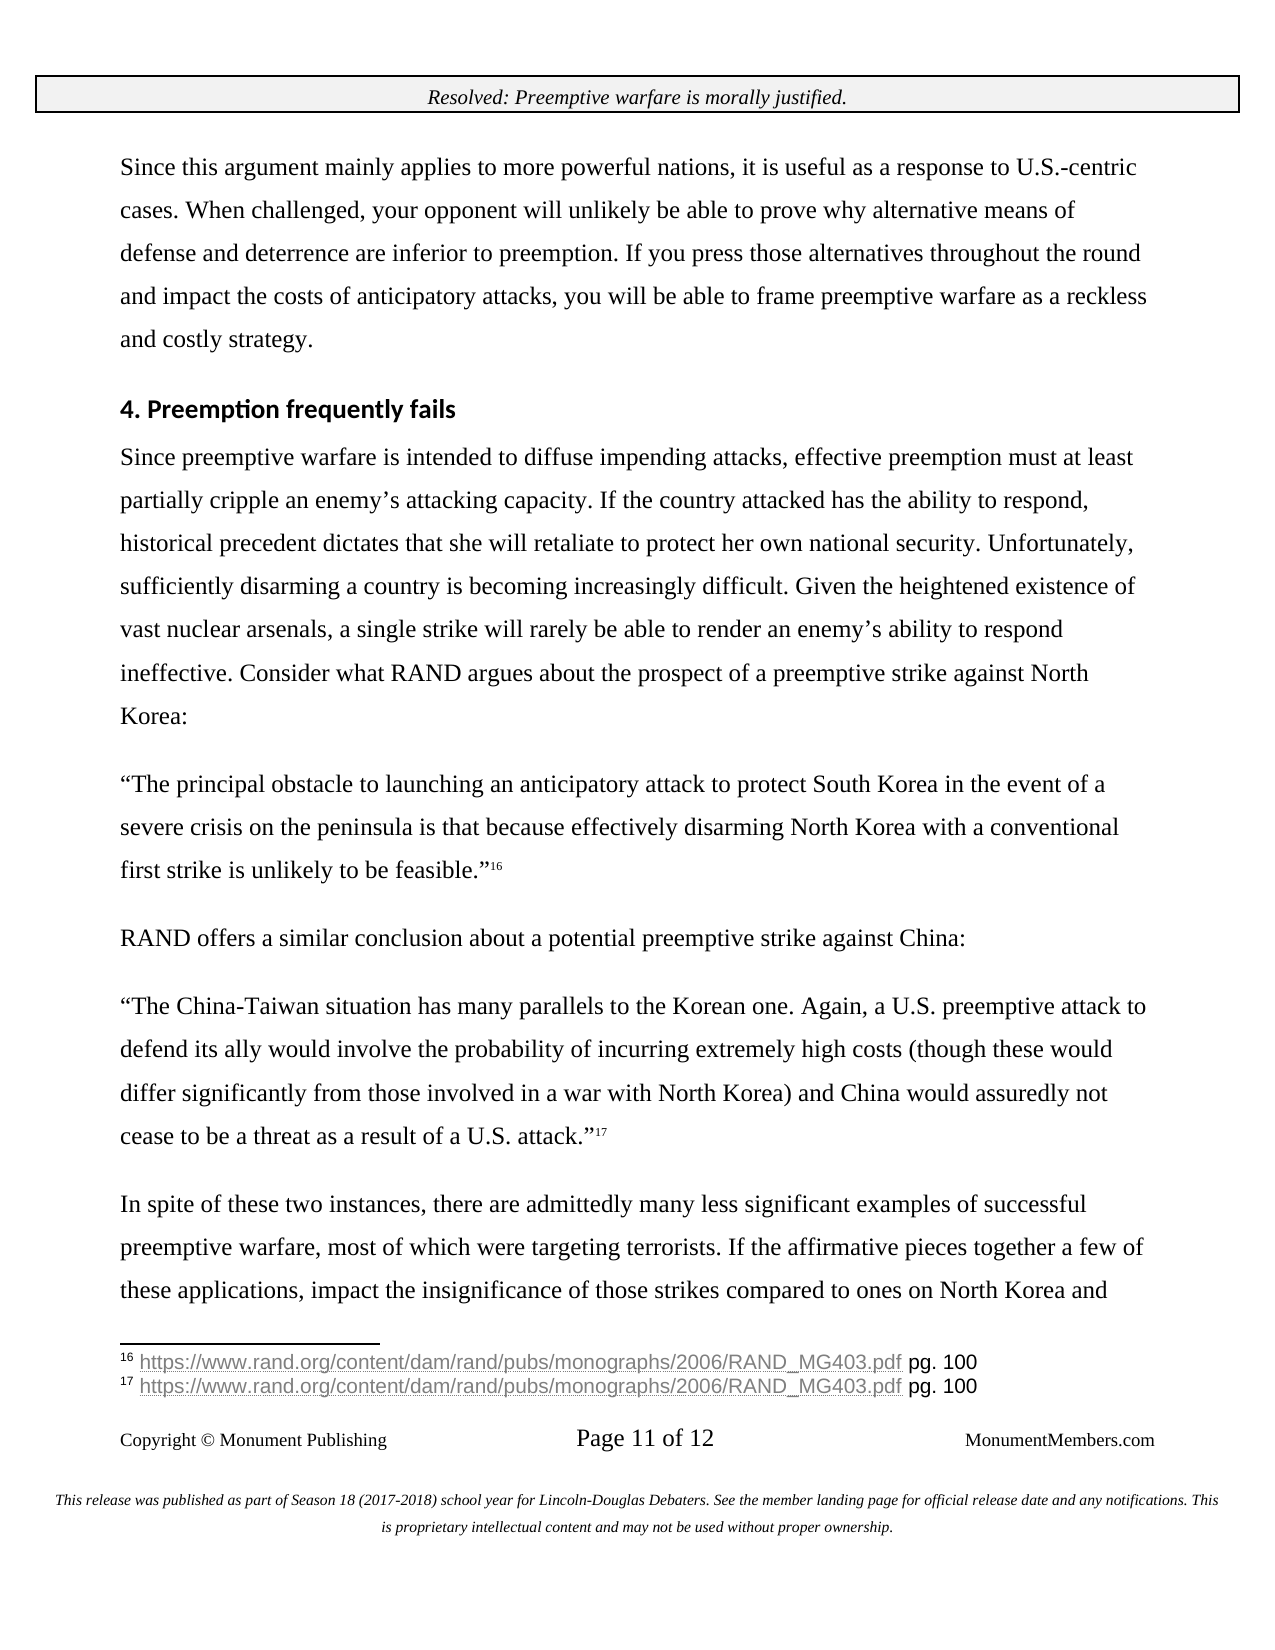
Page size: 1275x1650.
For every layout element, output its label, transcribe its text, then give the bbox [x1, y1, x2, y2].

text “The China-Taiwan situation has many parallels to the Korean one. Again, a U.S. preemptive attack to defend its ally would involve the probability of incurring extremely high costs (though these would differ significantly from those involved in a war with North Korea) and China would assuredly not cease to be a threat as a result of a U.S. attack.” [120, 991, 1155, 1149]
subtitle 4. Preemption frequently fails [120, 392, 1155, 426]
text Since this argument mainly applies to more powerful nations, it is useful as a response to U.S.-centric cases. When challenged, your opponent will unlikely be able to prove why alternative means of defense and deterrence are inferior to preemption. If you press those alternatives throughout the round and impact the costs of anticipatory attacks, you will be able to frame preemptive warfare as a reckless and costly strategy. [120, 152, 1155, 353]
text RAND offers a similar conclusion about a potential preemptive strike against China: [120, 923, 1155, 952]
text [120, 1189, 1155, 1304]
text Since preemptive warfare is intended to diffuse impending attacks, effective preemption must at least partially cripple an enemy’s attacking capacity. If the country attacked has the ability to respond, historical precedent dictates that she will retaliate to protect her own national security. Unfortunately, sufficiently disarming a country is becoming increasingly difficult. Given the heightened existence of vast nuclear arsenals, a single strike will rarely be able to render an enemy’s ability to respond ineffective. Consider what RAND argues about the prospect of a preemptive strike against North Korea: [120, 442, 1155, 729]
text “The principal obstacle to launching an anticipatory attack to protect South Korea in the event of a severe crisis on the peninsula is that because effectively disarming North Korea with a conventional first strike is unlikely to be feasible.” [120, 769, 1155, 884]
